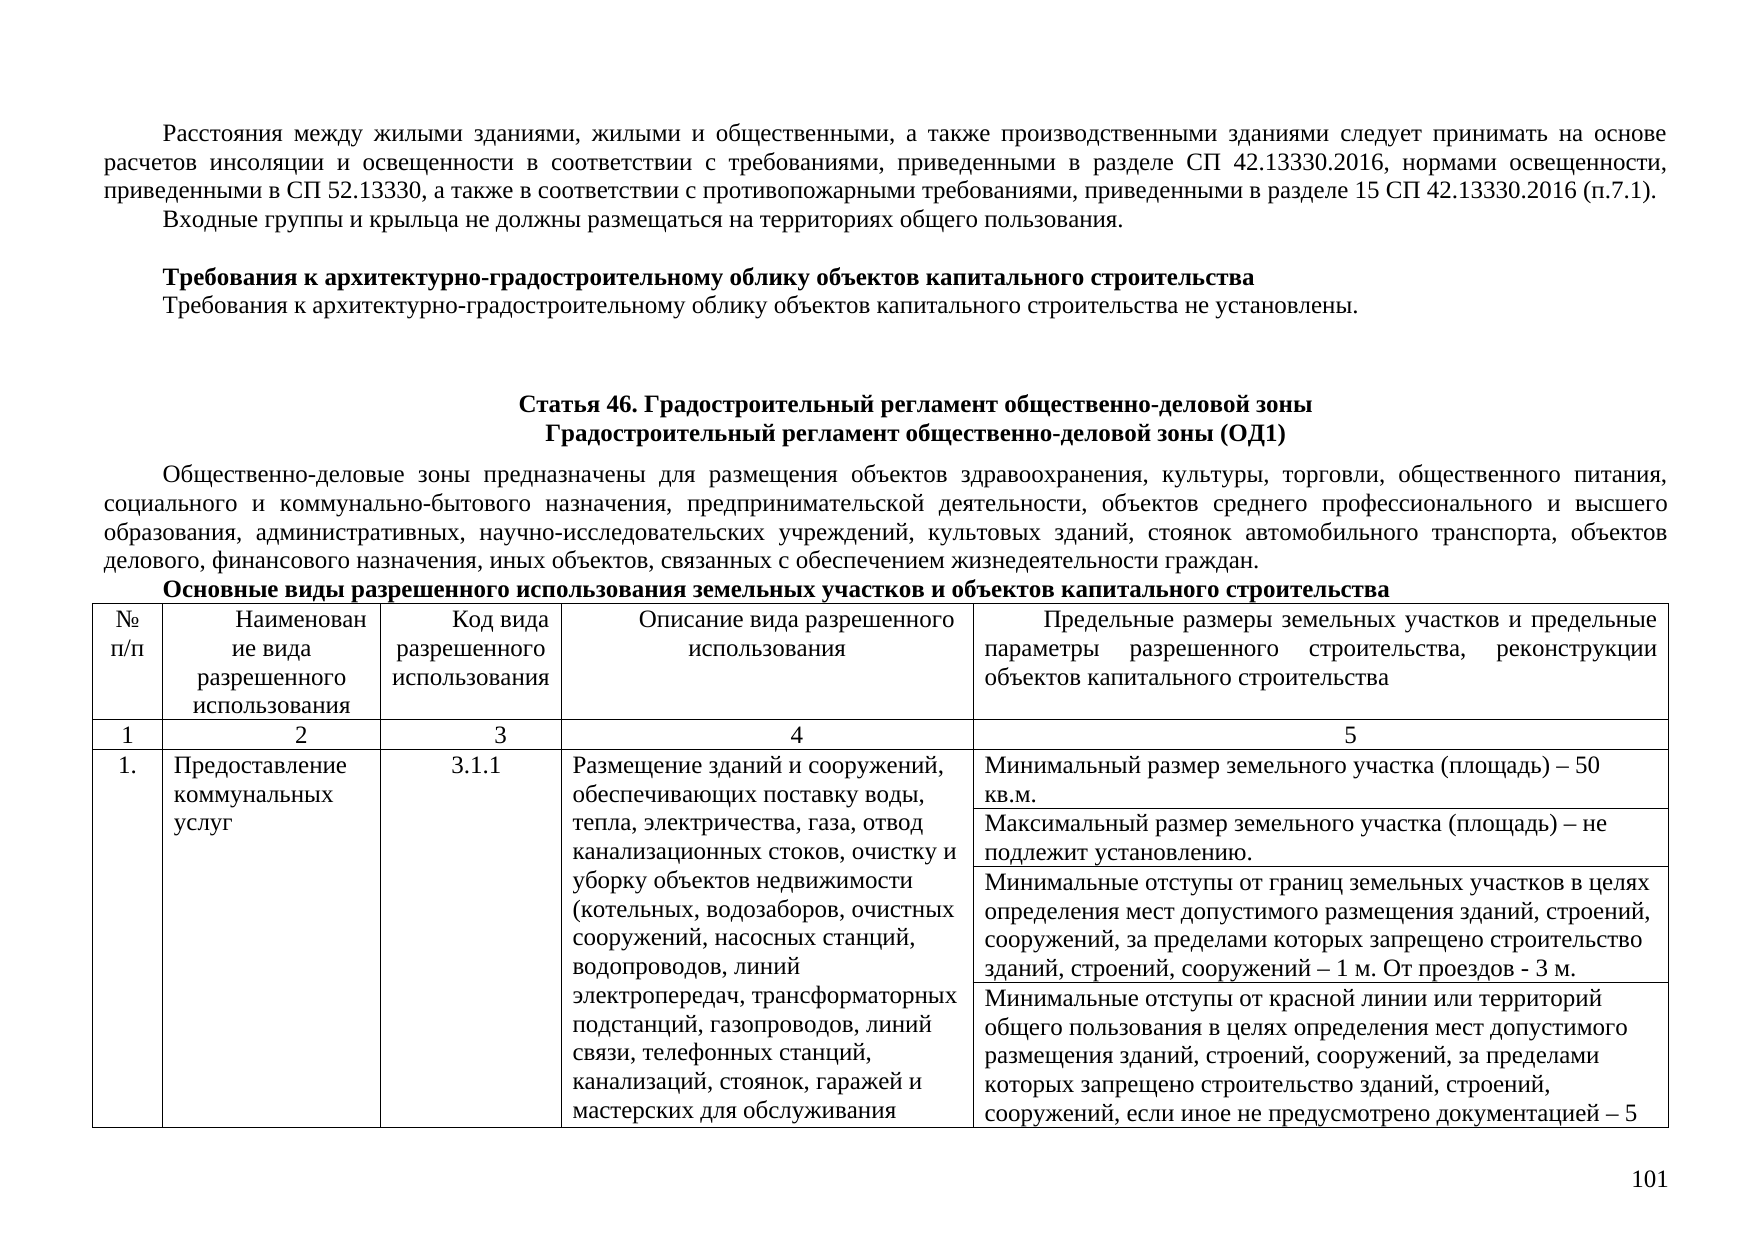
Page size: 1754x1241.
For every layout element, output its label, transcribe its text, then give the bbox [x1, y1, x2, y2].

table_cell 4 [562, 720, 973, 749]
text Требования к архитектурно-градостроительному облику объектов капитального строительства [103, 262, 1669, 291]
table_cell 5 [974, 720, 1668, 749]
table_cell 1. [93, 750, 162, 1127]
table_header Наименование вида разрешенного использования [163, 604, 380, 719]
subtitle Градостроительный регламент общественно-деловой зоны (ОД1) [103, 418, 1669, 447]
text Общественно-деловые зоны предназначены для размещения объектов здравоохранения, культуры, торговли, общественного питания, социального и коммунально-бытового назначения, предпринимательской деятельности, объектов среднего профессионального и высшего образования, административных, научно-исследовательских учреждений, культовых зданий, стоянок автомобильного транспорта, объектов делового, финансового назначения, иных объектов, связанных с обеспечением жизнедеятельности граждан. [103, 459, 1669, 574]
text Основные виды разрешенного использования земельных участков и объектов капитального строительства [103, 574, 1669, 603]
table_cell 3.1.1 [381, 750, 561, 1127]
table_header Код вида разрешенного использования [381, 604, 561, 719]
table_cell Размещение зданий и сооружений, обеспечивающих поставку воды, тепла, электричества, газа, отвод канализационных стоков, очистку и уборку объектов недвижимости (котельных, водозаборов, очистных сооружений, насосных станций, водопроводов, линий электропередач, трансформаторных подстанций, газопроводов, линий связи, телефонных станций, канализаций, стоянок, гаражей и мастерских для обслуживания уборочной и аварийной техники, сооружений, необходимых для сбора и плавки снега) [562, 750, 973, 1127]
table_cell 3 [381, 720, 561, 749]
text Входные группы и крыльца не должны размещаться на территориях общего пользования. [103, 204, 1669, 233]
table_cell 2 [163, 720, 380, 749]
table_cell Максимальный размер земельного участка (площадь) – не подлежит установлению. [974, 809, 1668, 866]
subtitle Статья 46. Градостроительный регламент общественно-деловой зоны [103, 389, 1669, 418]
text Расстояния между жилыми зданиями, жилыми и общественными, а также производственными зданиями следует принимать на основе расчетов инсоляции и освещенности в соответствии с требованиями, приведенными в разделе СП 42.13330.2016, нормами освещенности, приведенными в СП 52.13330, а также в соответствии с противопожарными требованиями, приведенными в разделе 15 СП 42.13330.2016 (п.7.1). [103, 118, 1669, 204]
table_header Предельные размеры земельных участков и предельные параметры разрешенного строительства, реконструкции объектов капитального строительства [974, 604, 1668, 719]
table_cell Предоставление коммунальных услуг [163, 750, 380, 1127]
table_cell 1 [93, 720, 162, 749]
table_cell Минимальный размер земельного участка (площадь) – 50 кв.м. [974, 750, 1668, 807]
table_header № п/п [93, 604, 162, 719]
table_cell Минимальные отступы от границ земельных участков в целях определения мест допустимого размещения зданий, строений, сооружений, за пределами которых запрещено строительство зданий, строений, сооружений – 1 м. От проездов - 3 м. [974, 867, 1668, 982]
table_header Описание вида разрешенного использования [562, 604, 973, 719]
text Требования к архитектурно-градостроительному облику объектов капитального строительства не установлены. [103, 291, 1669, 319]
